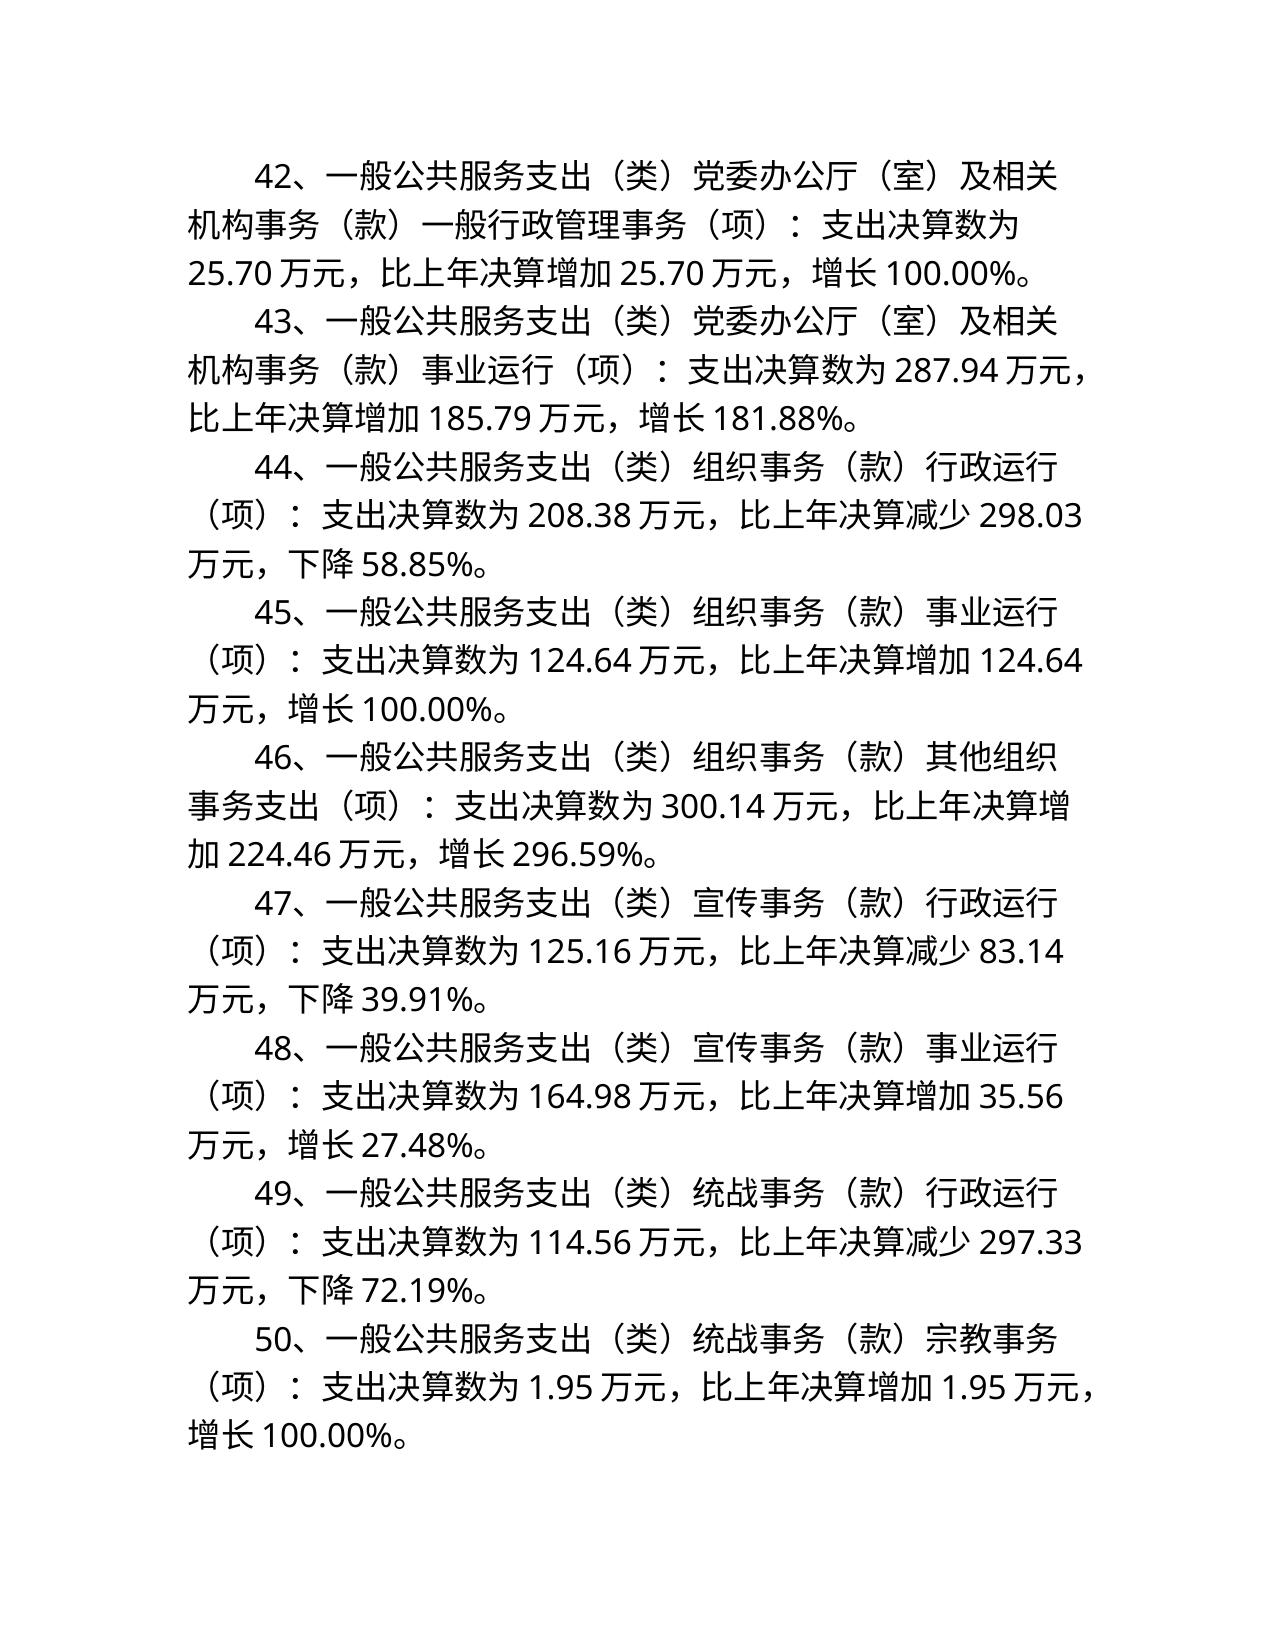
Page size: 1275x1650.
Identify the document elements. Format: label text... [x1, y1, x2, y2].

text 48、一般公共服务支出（类）宣传事务（款）事业运行（项）：支出决算数为164.98万元，比上年决算增加35.56万元，增长27.48%。 [187, 1022, 1087, 1167]
text 47、一般公共服务支出（类）宣传事务（款）行政运行（项）：支出决算数为125.16万元，比上年决算减少83.14万元，下降39.91%。 [187, 876, 1087, 1022]
text 45、一般公共服务支出（类）组织事务（款）事业运行（项）：支出决算数为124.64万元，比上年决算增加124.64万元，增长100.00%。 [187, 586, 1087, 731]
text 44、一般公共服务支出（类）组织事务（款）行政运行（项）：支出决算数为208.38万元，比上年决算减少298.03万元，下降58.85%。 [187, 440, 1087, 586]
text 43、一般公共服务支出（类）党委办公厅（室）及相关机构事务（款）事业运行（项）：支出决算数为287.94万元，比上年决算增加185.79万元，增长181.88%。 [187, 295, 1087, 440]
text 50、一般公共服务支出（类）统战事务（款）宗教事务（项）：支出决算数为1.95万元，比上年决算增加1.95万元，增长100.00%。 [187, 1312, 1087, 1458]
text 46、一般公共服务支出（类）组织事务（款）其他组织事务支出（项）：支出决算数为300.14万元，比上年决算增加224.46万元，增长296.59%。 [187, 731, 1087, 876]
text 42、一般公共服务支出（类）党委办公厅（室）及相关机构事务（款）一般行政管理事务（项）：支出决算数为25.70万元，比上年决算增加25.70万元，增长100.00%。 [187, 150, 1087, 295]
text 49、一般公共服务支出（类）统战事务（款）行政运行（项）：支出决算数为114.56万元，比上年决算减少297.33万元，下降72.19%。 [187, 1167, 1087, 1312]
